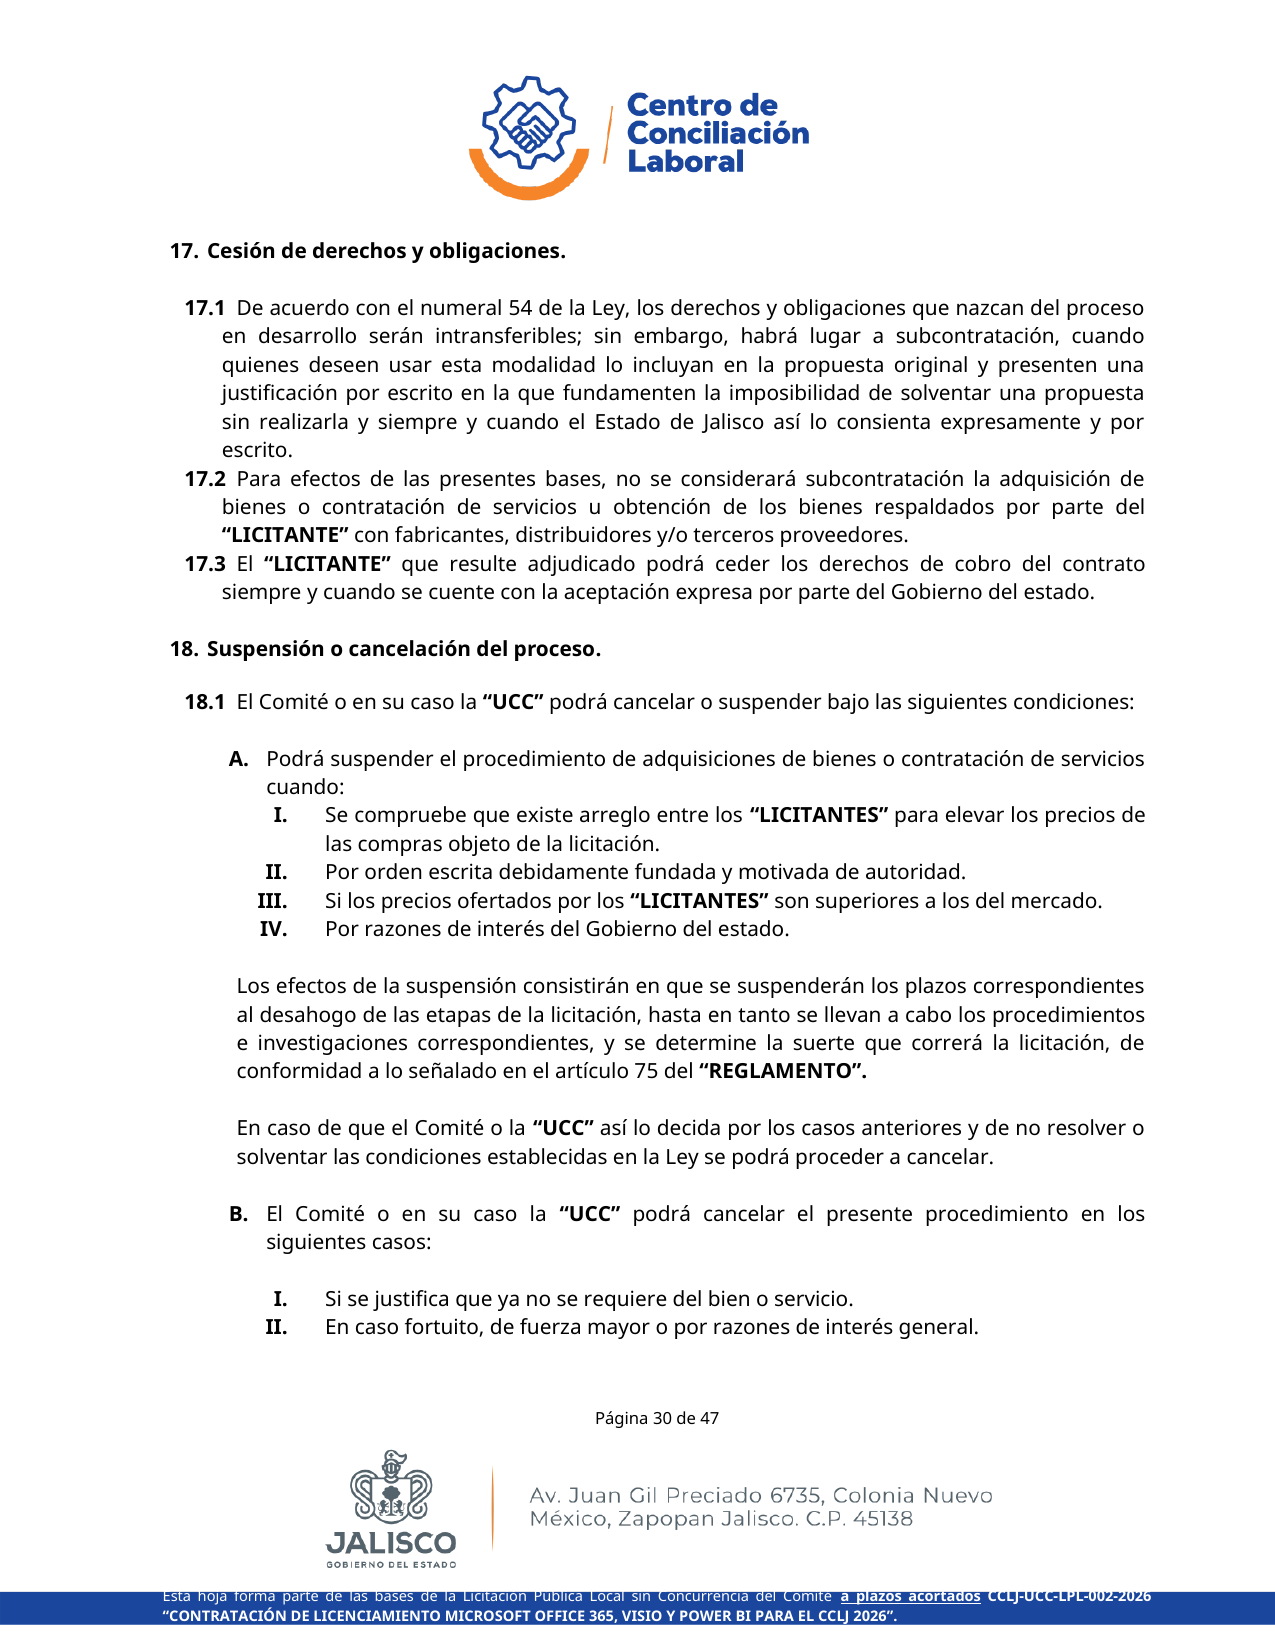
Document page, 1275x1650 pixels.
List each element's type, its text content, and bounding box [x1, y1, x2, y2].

subtitle Suspensión o cancelación del proceso. [169, 634, 1146, 663]
list El “LICITANTE” que resulte adjudicado podrá ceder los derechos de cobro del contrato siempre y cuando se cuente con la aceptación expresa por parte del Gobierno del estado. [184, 549, 1146, 606]
list Por razones de interés del Gobierno del estado. [287, 914, 1146, 943]
list En caso fortuito, de fuerza mayor o por razones de interés general. [287, 1312, 1146, 1341]
subtitle Cesión de derechos y obligaciones. [169, 236, 1146, 265]
list Para efectos de las presentes bases, no se considerará subcontratación la adquisición de bienes o contratación de servicios u obtención de los bienes respaldados por parte del “LICITANTE” con fabricantes, distribuidores y/o terceros proveedores. [184, 464, 1146, 549]
list Si los precios ofertados por los “LICITANTES” son superiores a los del mercado. [287, 886, 1146, 914]
list Podrá suspender el procedimiento de adquisiciones de bienes o contratación de servicios cuando: [228, 744, 1146, 801]
text En caso de que el Comité o la “UCC” así lo decida por los casos anteriores y de no resolver o solventar las condiciones establecidas en la Ley se podrá proceder a cancelar. [236, 1113, 1146, 1170]
list Por orden escrita debidamente fundada y motivada de autoridad. [287, 857, 1146, 886]
list El Comité o en su caso la “UCC” podrá cancelar el presente procedimiento en los siguientes casos: [228, 1199, 1146, 1256]
list Si se justifica que ya no se requiere del bien o servicio. [287, 1284, 1146, 1312]
list Se compruebe que existe arreglo entre los “LICITANTES” para elevar los precios de las compras objeto de la licitación. [287, 801, 1146, 857]
picture [0, 3, 1275, 1650]
text Los efectos de la suspensión consistirán en que se suspenderán los plazos correspondientes al desahogo de las etapas de la licitación, hasta en tanto se llevan a cabo los procedimientos e investigaciones correspondientes, y se determine la suerte que correrá la licitación, de conformidad a lo señalado en el artículo 75 del “REGLAMENTO”. [236, 971, 1146, 1085]
list El Comité o en su caso la “UCC” podrá cancelar o suspender bajo las siguientes condiciones: [184, 687, 1146, 715]
list De acuerdo con el numeral 54 de la Ley, los derechos y obligaciones que nazcan del proceso en desarrollo serán intransferibles; sin embargo, habrá lugar a subcontratación, cuando quienes deseen usar esta modalidad lo incluyan en la propuesta original y presenten una justificación por escrito en la que fundamenten la imposibilidad de solventar una propuesta sin realizarla y siempre y cuando el Estado de Jalisco así lo consienta expresamente y por escrito. [184, 293, 1146, 464]
